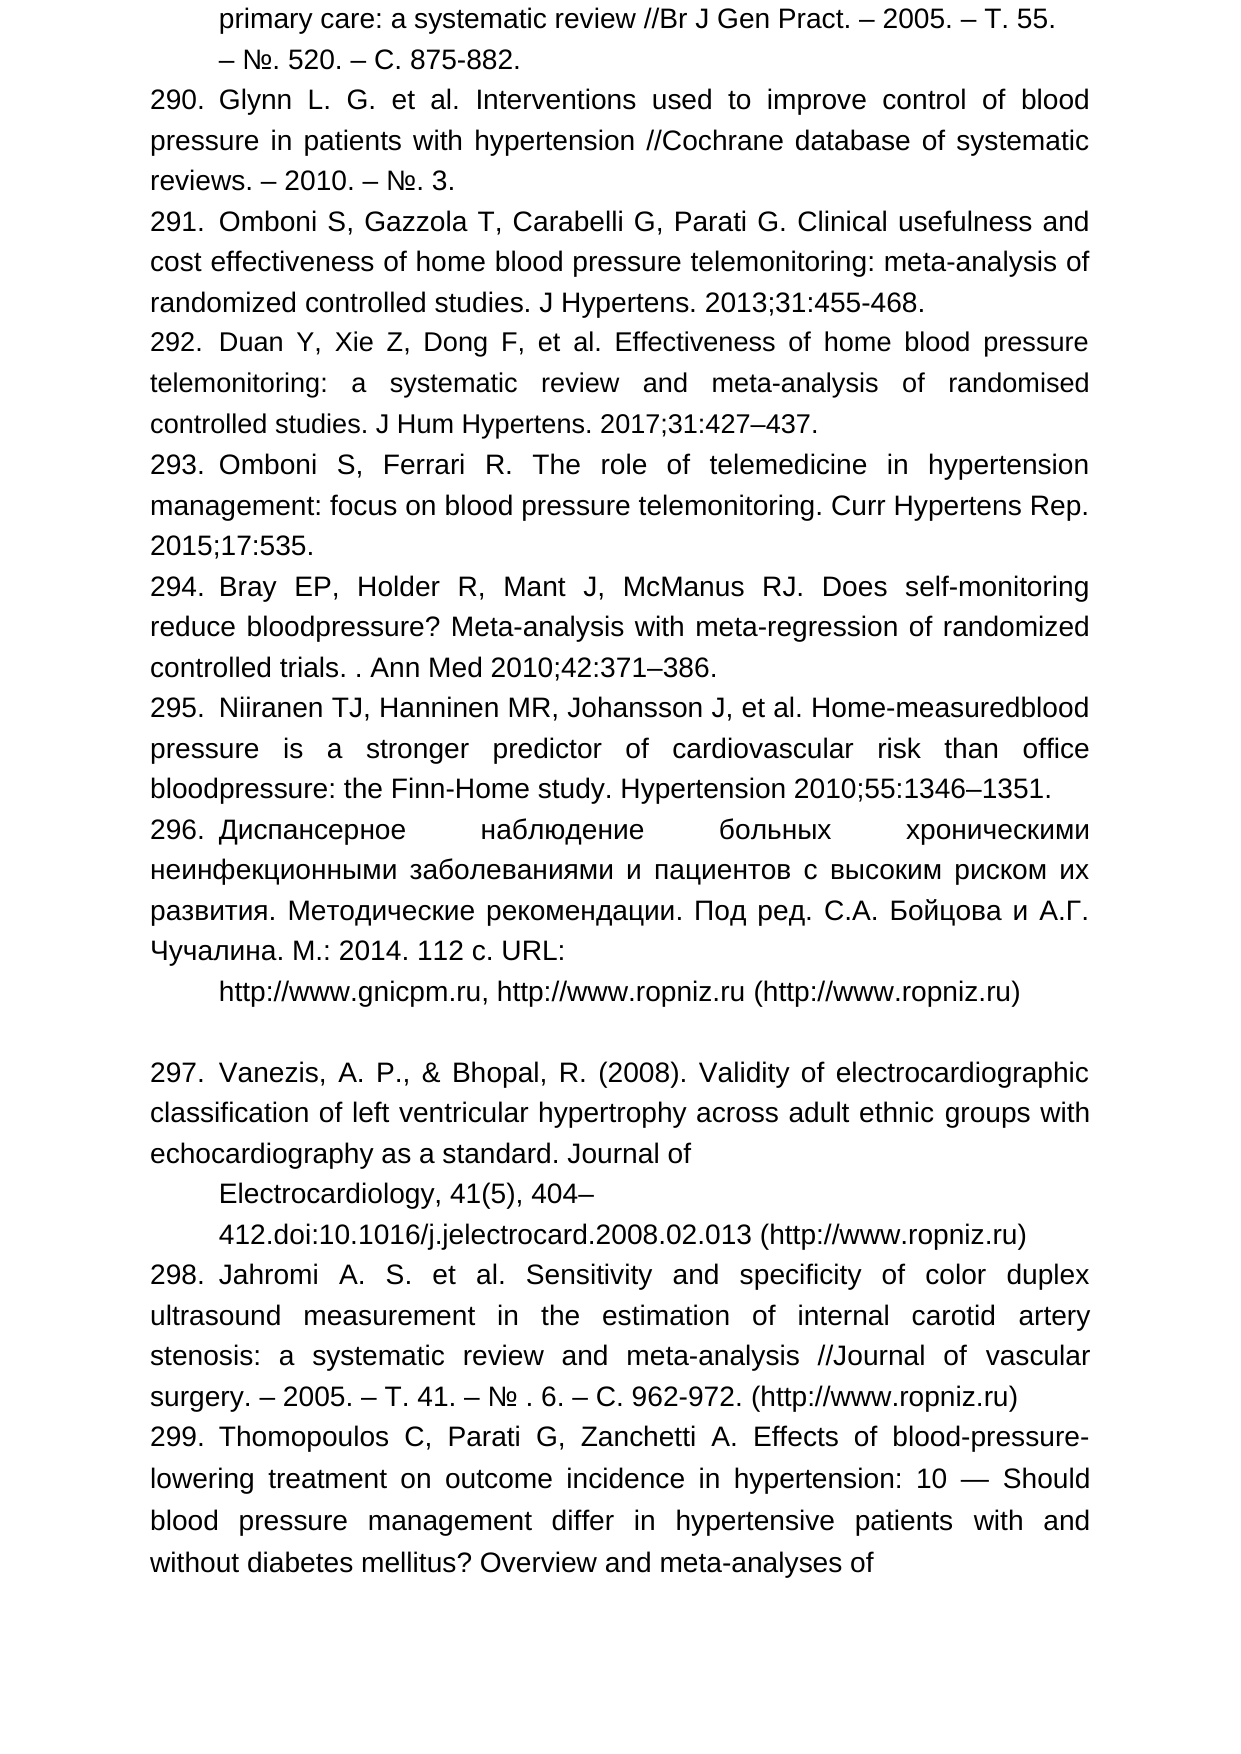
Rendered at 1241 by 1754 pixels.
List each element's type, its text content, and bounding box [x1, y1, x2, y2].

text Electrocardiology, 41(5), 404– 412.doi:10.1016/j.jelectrocard.2008.02.013 (http://www.ropniz.ru) [219, 1177, 1067, 1250]
list Duan Y, Xie Z, Dong F, et al. Effectiveness of home blood pressure telemonitoring: a systematic review and meta-analysis of randomised controlled studies. J Hum Hypertens. 2017;31:427–437. [150, 326, 1090, 439]
text http://www.gnicpm.ru, http://www.ropniz.ru (http://www.ropniz.ru) [219, 975, 1067, 1007]
list Bray EP, Holder R, Mant J, McManus RJ. Does self-monitoring reduce bloodpressure? Meta-analysis with meta-regression of randomized controlled trials. . Ann Med 2010;42:371–386. [150, 570, 1090, 683]
list Vanezis, A. P., & Bhopal, R. (2008). Validity of electrocardiographic classification of left ventricular hypertrophy across adult ethnic groups with echocardiography as a standard. Journal of [150, 1056, 1090, 1169]
list Thomopoulos C, Parati G, Zanchetti A. Effects of blood-pressure-lowering treatment on outcome incidence in hypertension: 10 — Should blood pressure management differ in hypertensive patients with and without diabetes mellitus? Overview and meta-analyses of [150, 1420, 1090, 1579]
text – №. 520. – С. 875-882. [219, 43, 1090, 75]
text primary care: a systematic review //Br J Gen Pract. – 2005. – Т. 55. [219, 2, 1090, 34]
list Omboni S, Gazzola T, Carabelli G, Parati G. Clinical usefulness and cost effectiveness of home blood pressure telemonitoring: meta-analysis of randomized controlled studies. J Hypertens. 2013;31:455-468. [150, 205, 1090, 318]
list Niiranen TJ, Hanninen MR, Johansson J, et al. Home-measuredblood pressure is a stronger predictor of cardiovascular risk than office bloodpressure: the Finn-Home study. Hypertension 2010;55:1346–1351. [150, 691, 1090, 804]
list Glynn L. G. et al. Interventions used to improve control of blood pressure in patients with hypertension //Cochrane database of systematic reviews. – 2010. – №. 3. [150, 83, 1090, 197]
list Omboni S, Ferrari R. The role of telemedicine in hypertension management: focus on blood pressure telemonitoring. Curr Hypertens Rep. 2015;17:535. [150, 448, 1090, 561]
list Jahromi A. S. et al. Sensitivity and specificity of color duplex ultrasound measurement in the estimation of internal carotid artery stenosis: a systematic review and meta-analysis //Journal of vascular surgery. – 2005. – Т. 41. – № . 6. – С. 962-972. (http://www.ropniz.ru) [150, 1258, 1090, 1412]
list Диспансерное наблюдение больных хроническими неинфекционными заболеваниями и пациентов с высоким риском их развития. Методические рекомендации. Под ред. С.А. Бойцова и А.Г. Чучалина. М.: 2014. 112 с. URL: [150, 813, 1090, 966]
